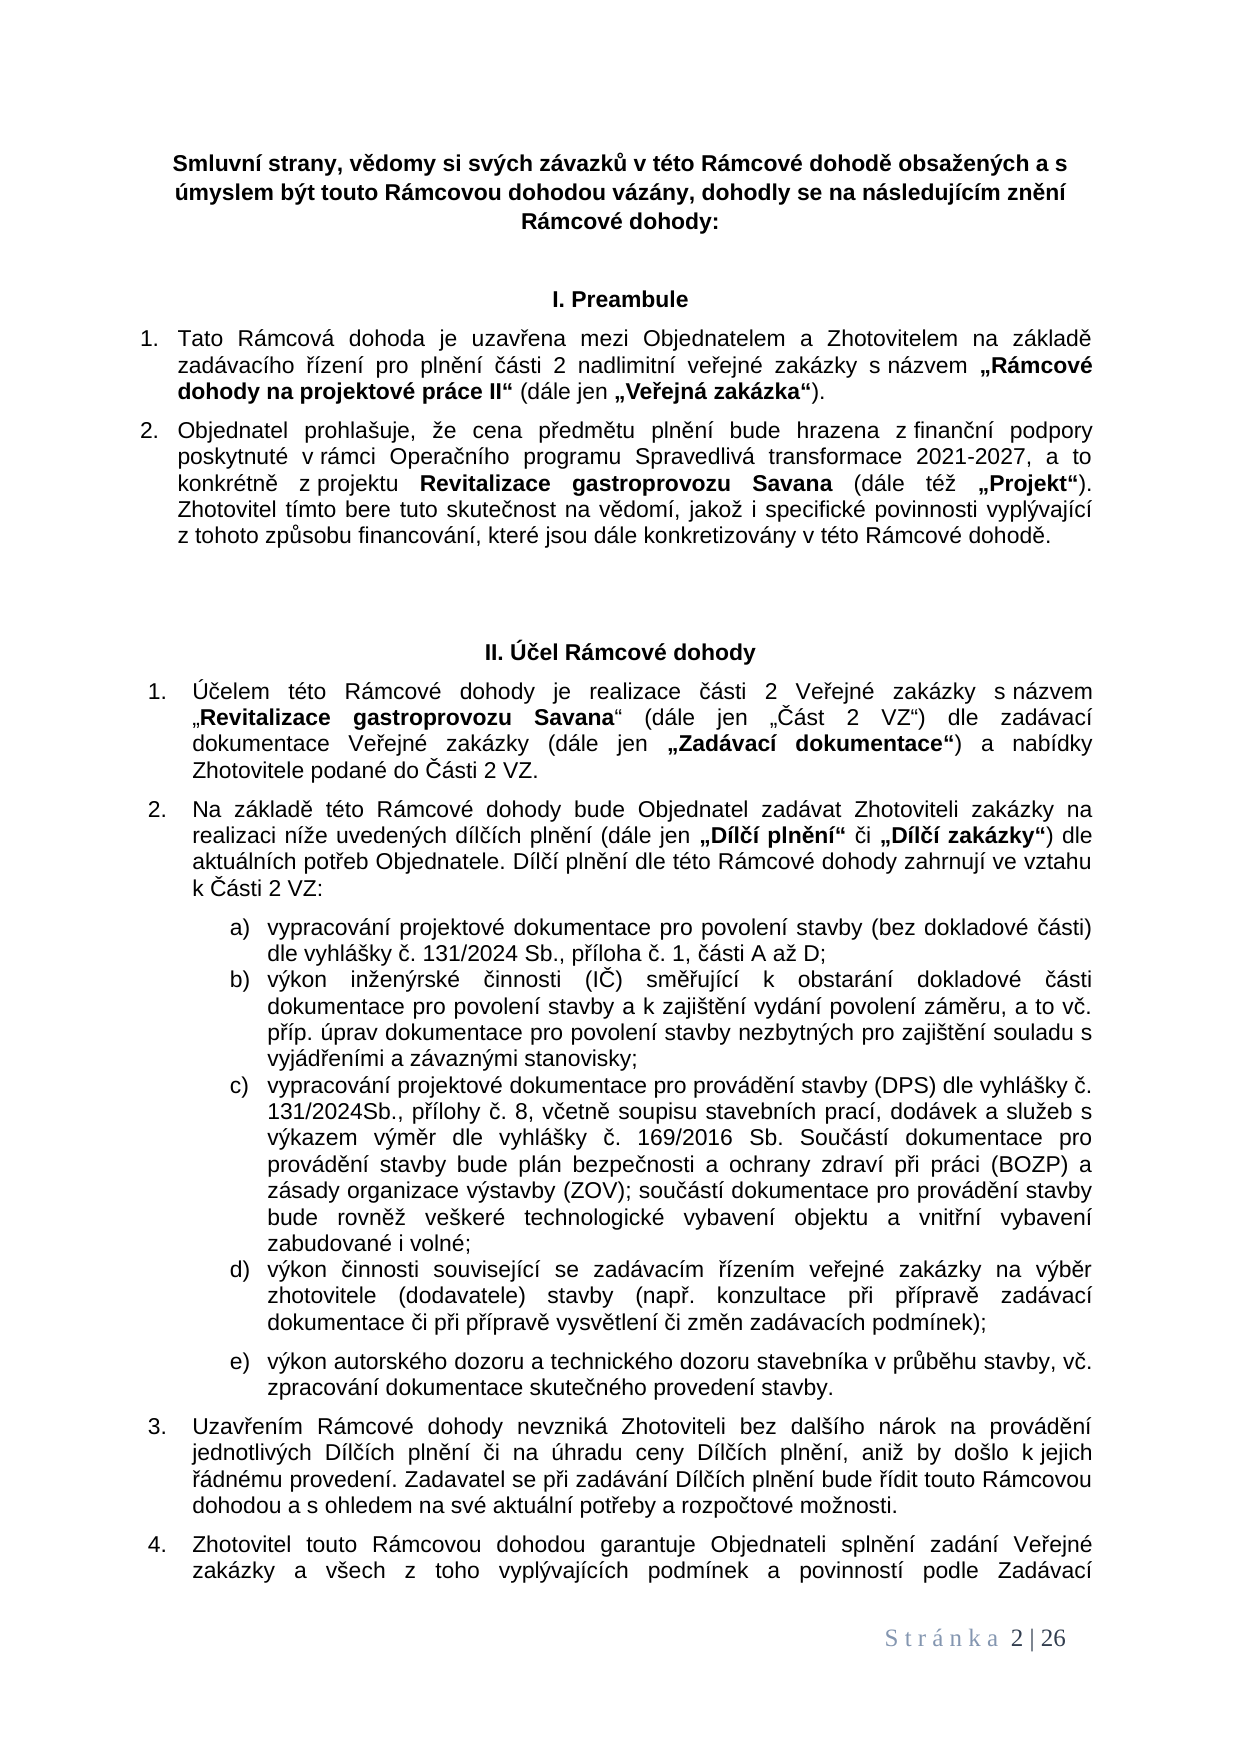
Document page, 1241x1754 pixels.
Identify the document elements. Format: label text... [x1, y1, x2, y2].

list výkon inženýrské činnosti (IČ) směřující k obstarání dokladové části dokumentace pro povolení stavby a k zajištění vydání povolení záměru, a to vč. příp. úprav dokumentace pro povolení stavby nezbytných pro zajištění souladu s vyjádřeními a závaznými stanovisky; [229, 966, 1093, 1072]
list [148, 1531, 1093, 1583]
list výkon činnosti související se zadávacím řízením veřejné zakázky na výběr zhotovitele (dodavatele) stavby (např. konzultace při přípravě zadávací dokumentace či při přípravě vysvětlení či změn zadávacích podmínek); [229, 1256, 1093, 1335]
list vypracování projektové dokumentace pro povolení stavby (bez dokladové části) dle vyhlášky č. 131/2024 Sb., příloha č. 1, části A až D; [229, 913, 1093, 966]
text I. Preambule [148, 286, 1093, 313]
list Objednatel prohlašuje, že cena předmětu plnění bude hrazena z finanční podpory poskytnuté v rámci Operačního programu Spravedlivá transformace 2021-2027, a to konkrétně z projektu Revitalizace gastroprovozu Savana (dále též „Projekt“). Zhotovitel tímto bere tuto skutečnost na vědomí, jakož i specifické povinnosti vyplývající z tohoto způsobu financování, které jsou dále konkretizovány v této Rámcové dohodě. [140, 417, 1093, 549]
list Účelem této Rámcové dohody je realizace části 2 Veřejné zakázky s názvem „Revitalizace gastroprovozu Savana“ (dále jen „Část 2 VZ“) dle zadávací dokumentace Veřejné zakázky (dále jen „Zadávací dokumentace“) a nabídky Zhotovitele podané do Části 2 VZ. [148, 678, 1093, 783]
text Smluvní strany, vědomy si svých závazků v této Rámcové dohodě obsažených a s úmyslem být touto Rámcovou dohodou vázány, dohodly se na následujícím znění Rámcové dohody: [148, 148, 1093, 235]
text II. Účel Rámcové dohody [148, 639, 1093, 665]
list Uzavřením Rámcové dohody nevzniká Zhotoviteli bez dalšího nárok na provádění jednotlivých Dílčích plnění či na úhradu ceny Dílčích plnění, aniž by došlo k jejich řádnému provedení. Zadavatel se při zadávání Dílčích plnění bude řídit touto Rámcovou dohodou a s ohledem na své aktuální potřeby a rozpočtové možnosti. [148, 1413, 1093, 1518]
list Tato Rámcová dohoda je uzavřena mezi Objednatelem a Zhotovitelem na základě zadávacího řízení pro plnění části 2 nadlimitní veřejné zakázky s názvem „Rámcové dohody na projektové práce II“ (dále jen „Veřejná zakázka“). [140, 325, 1093, 404]
list výkon autorského dozoru a technického dozoru stavebníka v průběhu stavby, vč. zpracování dokumentace skutečného provedení stavby. [229, 1348, 1093, 1400]
list vypracování projektové dokumentace pro provádění stavby (DPS) dle vyhlášky č. 131/2024Sb., přílohy č. 8, včetně soupisu stavebních prací, dodávek a služeb s výkazem výměr dle vyhlášky č. 169/2016 Sb. Součástí dokumentace pro provádění stavby bude plán bezpečnosti a ochrany zdraví při práci (BOZP) a zásady organizace výstavby (ZOV); součástí dokumentace pro provádění stavby bude rovněž veškeré technologické vybavení objektu a vnitřní vybavení zabudované i volné; [229, 1072, 1093, 1256]
list Na základě této Rámcové dohody bude Objednatel zadávat Zhotoviteli zakázky na realizaci níže uvedených dílčích plnění (dále jen „Dílčí plnění“ či „Dílčí zakázky“) dle aktuálních potřeb Objednatele. Dílčí plnění dle této Rámcové dohody zahrnují ve vztahu k Části 2 VZ: [148, 796, 1093, 901]
